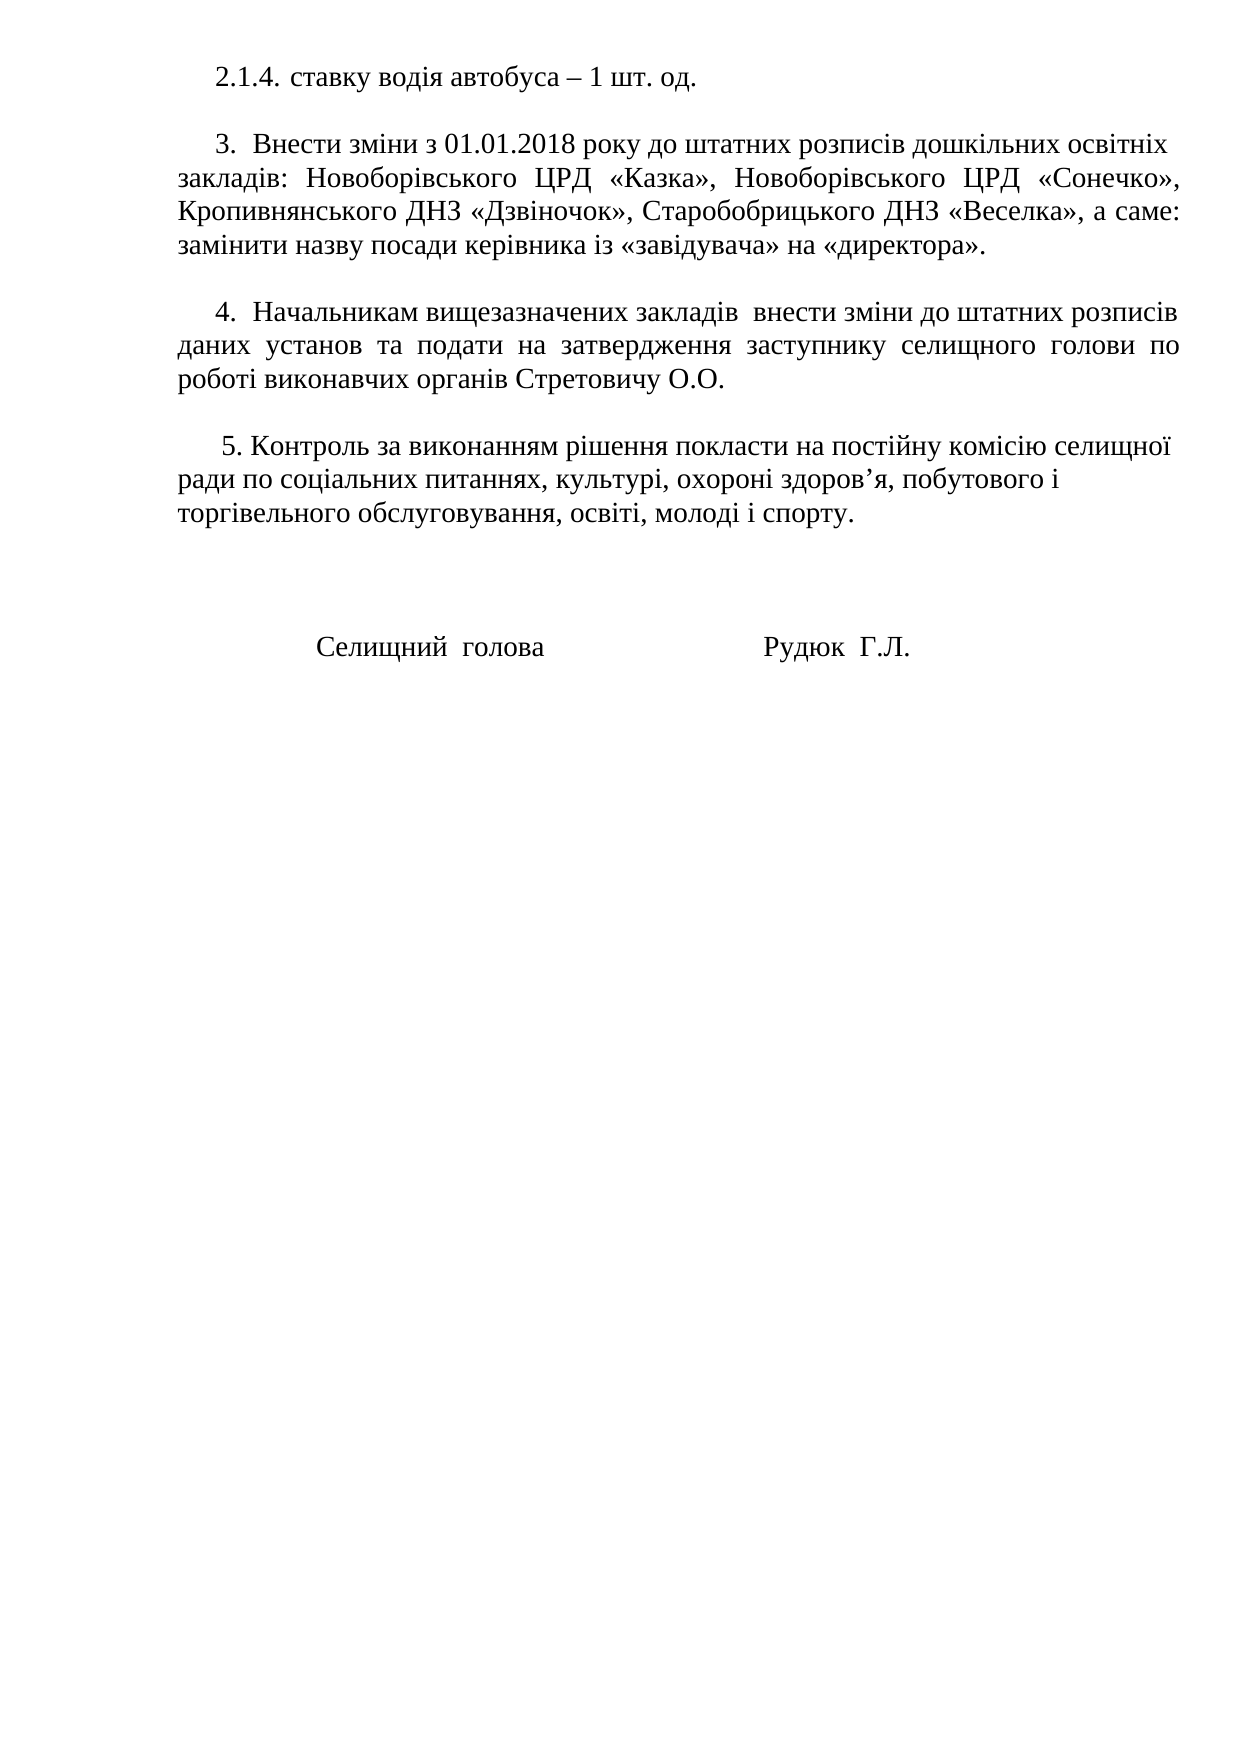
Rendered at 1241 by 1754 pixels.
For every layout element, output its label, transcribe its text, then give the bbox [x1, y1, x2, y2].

text закладів: Новоборівського ЦРД «Казка», Новоборівського ЦРД «Сонечко», Кропивнянського ДНЗ «Дзвіночок», Старобобрицького ДНЗ «Веселка», а саме: замінити назву посади керівника із «завідувача» на «директора». [177, 160, 1181, 260]
list Начальникам вищезазначених закладів внести зміни до штатних розписів [215, 294, 1181, 327]
list Внести зміни з 01.01.2018 року до штатних розписів дошкільних освітніх [215, 126, 1181, 160]
text Селищний голова Рудюк Г.Л. [177, 629, 1181, 663]
text даних установ та подати на затвердження заступнику селищного голови по роботі виконавчих органів Стретовичу О.О. [177, 327, 1181, 394]
list ставку водія автобуса – 1 шт. од. [215, 59, 1181, 93]
text 5. Контроль за виконанням рішення покласти на постійну комісію селищної ради по соціальних питаннях, культурі, охороні здоров’я, побутового і торгівельного обслуговування, освіті, молоді і спорту. [177, 428, 1181, 529]
